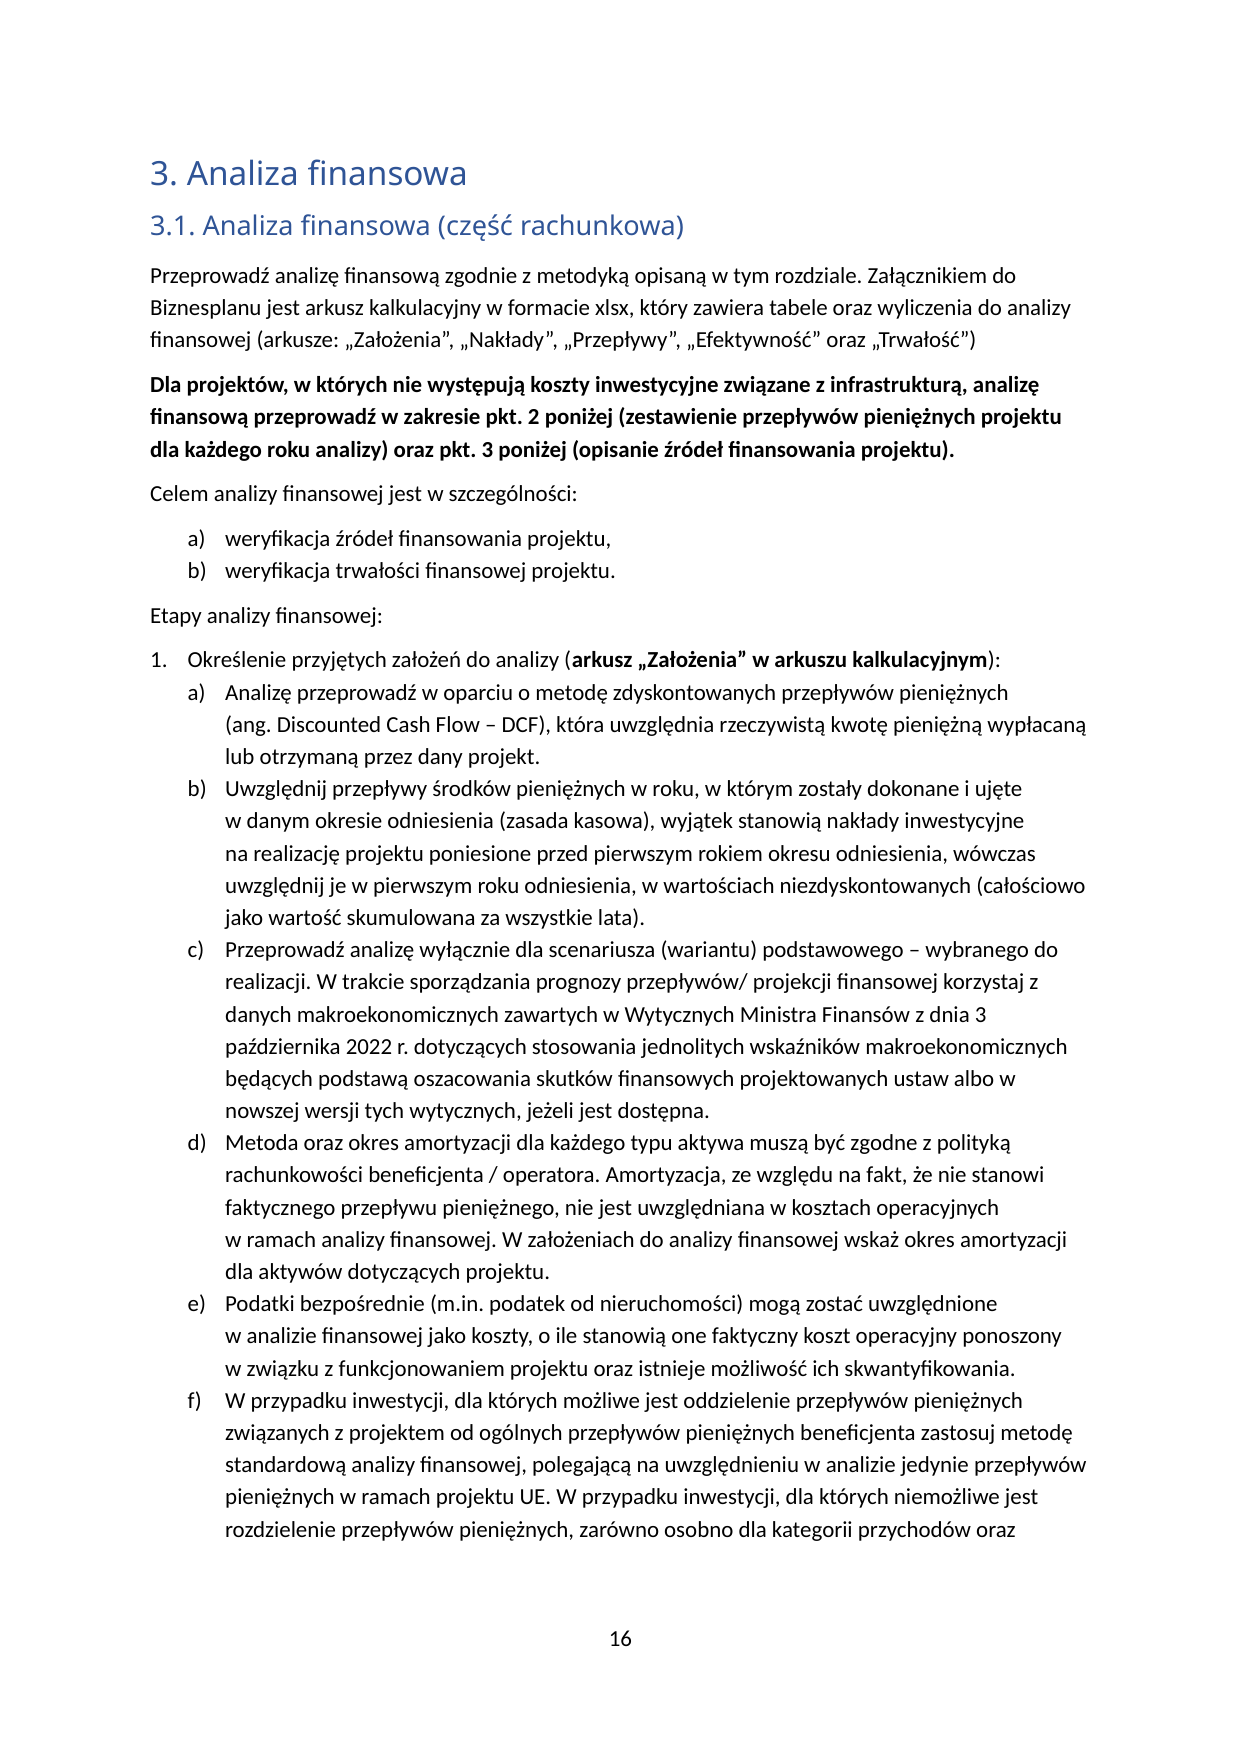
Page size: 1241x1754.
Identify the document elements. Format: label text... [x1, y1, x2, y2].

list Metoda oraz okres amortyzacji dla każdego typu aktywa muszą być zgodne z polityką rachunkowości beneficjenta / operatora. Amortyzacja, ze względu na fakt, że nie stanowi faktycznego przepływu pieniężnego, nie jest uwzględniana w kosztach operacyjnych w ramach analizy finansowej. W założeniach do analizy finansowej wskaż okres amortyzacji dla aktywów dotyczących projektu. [187, 1128, 1090, 1285]
list Uwzględnij przepływy środków pieniężnych w roku, w którym zostały dokonane i ujęte w danym okresie odniesienia (zasada kasowa), wyjątek stanowią nakłady inwestycyjne na realizację projektu poniesione przed pierwszym rokiem okresu odniesienia, wówczas uwzględnij je w pierwszym roku odniesienia, w wartościach niezdyskontowanych (całościowo jako wartość skumulowana za wszystkie lata). [187, 774, 1090, 931]
list Podatki bezpośrednie (m.in. podatek od nieruchomości) mogą zostać uwzględnione w analizie finansowej jako koszty, o ile stanowią one faktyczny koszt operacyjny ponoszony w związku z funkcjonowaniem projektu oraz istnieje możliwość ich skwantyfikowania. [187, 1289, 1090, 1382]
list weryfikacja trwałości finansowej projektu. [187, 556, 1090, 584]
subtitle 3.1. Analiza finansowa (część rachunkowa) [150, 206, 1090, 243]
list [187, 1386, 1090, 1543]
list Przeprowadź analizę wyłącznie dla scenariusza (wariantu) podstawowego – wybranego do realizacji. W trakcie sporządzania prognozy przepływów/ projekcji finansowej korzystaj z danych makroekonomicznych zawartych w Wytycznych Ministra Finansów z dnia 3 października 2022 r. dotyczących stosowania jednolitych wskaźników makroekonomicznych będących podstawą oszacowania skutków finansowych projektowanych ustaw albo w nowszej wersji tych wytycznych, jeżeli jest dostępna. [187, 935, 1090, 1124]
subtitle 3. Analiza finansowa [150, 150, 1090, 195]
text Etapy analizy finansowej: [150, 601, 1090, 629]
list weryfikacja źródeł finansowania projektu, [187, 524, 1090, 552]
text Celem analizy finansowej jest w szczególności: [150, 479, 1090, 507]
list Określenie przyjętych założeń do analizy (arkusz „Założenia” w arkuszu kalkulacyjnym): [150, 646, 1090, 674]
text Dla projektów, w których nie występują koszty inwestycyjne związane z infrastrukturą, analizę finansową przeprowadź w zakresie pkt. 2 poniżej (zestawienie przepływów pieniężnych projektu dla każdego roku analizy) oraz pkt. 3 poniżej (opisanie źródeł finansowania projektu). [150, 370, 1090, 463]
text Przeprowadź analizę finansową zgodnie z metodyką opisaną w tym rozdziale. Załącznikiem do Biznesplanu jest arkusz kalkulacyjny w formacie xlsx, który zawiera tabele oraz wyliczenia do analizy finansowej (arkusze: „Założenia”, „Nakłady”, „Przepływy”, „Efektywność” oraz „Trwałość”) [150, 261, 1090, 354]
list Analizę przeprowadź w oparciu o metodę zdyskontowanych przepływów pieniężnych (ang. Discounted Cash Flow – DCF), która uwzględnia rzeczywistą kwotę pieniężną wypłacaną lub otrzymaną przez dany projekt. [187, 678, 1090, 770]
